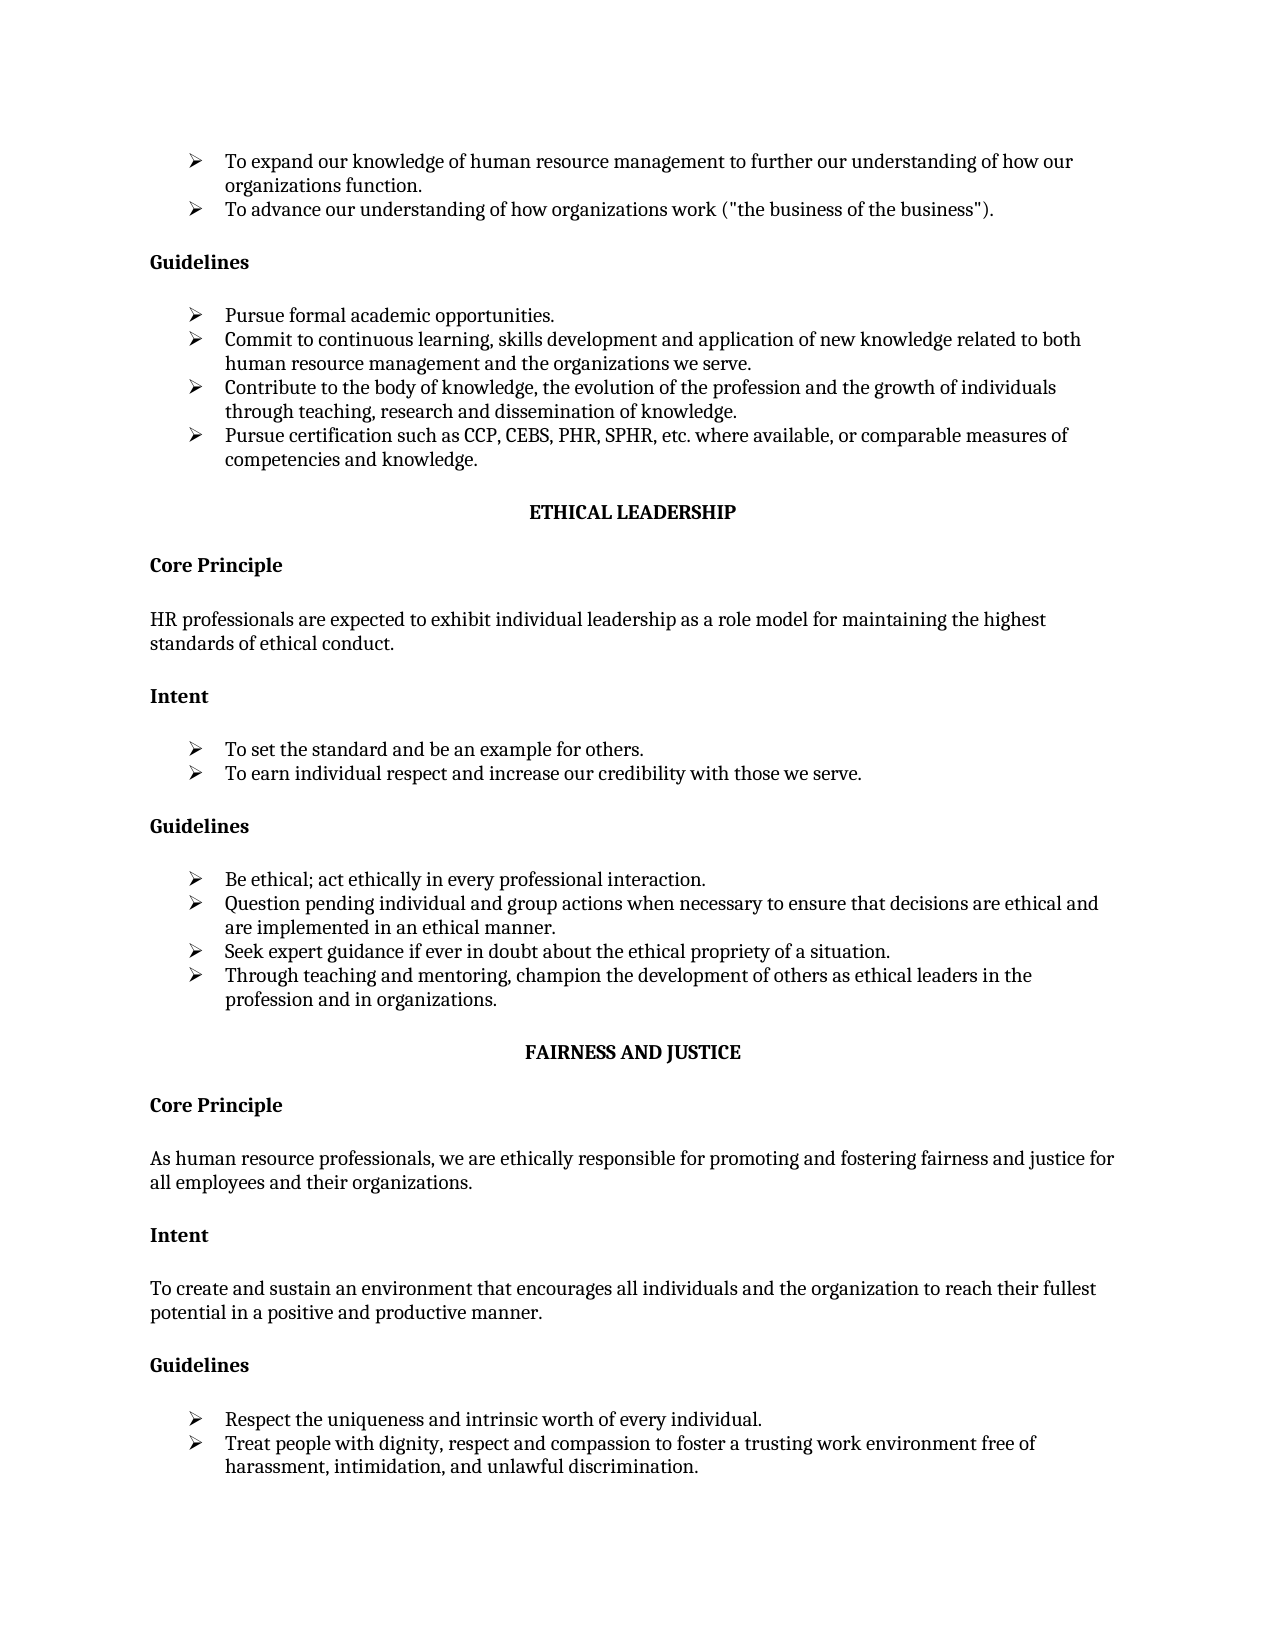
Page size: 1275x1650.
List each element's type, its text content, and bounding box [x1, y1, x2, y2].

list Pursue certification such as CCP, CEBS, PHR, SPHR, etc. where available, or comparable measures of competencies and knowledge. [187, 424, 1116, 472]
text HR professionals are expected to exhibit individual leadership as a role model for maintaining the highest standards of ethical conduct. [150, 607, 1116, 655]
list Seek expert guidance if ever in doubt about the ethical propriety of a situation. [187, 939, 1116, 963]
list To earn individual respect and increase our credibility with those we serve. [187, 761, 1116, 785]
list Commit to continuous learning, skills development and application of new knowledge related to both human resource management and the organizations we serve. [187, 328, 1116, 376]
list Question pending individual and group actions when necessary to ensure that decisions are ethical and are implemented in an ethical manner. [187, 892, 1116, 939]
text Guidelines [150, 814, 1116, 838]
text Core Principle [150, 1094, 1116, 1118]
text Guidelines [150, 1354, 1116, 1378]
list To set the standard and be an example for others. [187, 737, 1116, 761]
list Through teaching and mentoring, champion the development of others as ethical leaders in the profession and in organizations. [187, 963, 1116, 1011]
list To expand our knowledge of human resource management to further our understanding of how our organizations function. [187, 150, 1116, 198]
text Intent [150, 684, 1116, 708]
text Guidelines [150, 251, 1116, 275]
text Intent [150, 1224, 1116, 1248]
list Respect the uniqueness and intrinsic worth of every individual. [187, 1407, 1116, 1431]
list Treat people with dignity, respect and compassion to foster a trusting work environment free of harassment, intimidation, and unlawful discrimination. [187, 1431, 1116, 1479]
text To create and sustain an environment that encourages all individuals and the organization to reach their fullest potential in a positive and productive manner. [150, 1277, 1116, 1325]
list To advance our understanding of how organizations work ("the business of the business"). [187, 198, 1116, 222]
list Pursue formal academic opportunities. [187, 304, 1116, 328]
text Core Principle [150, 554, 1116, 578]
list Contribute to the body of knowledge, the evolution of the profession and the growth of individuals through teaching, research and dissemination of knowledge. [187, 376, 1116, 424]
text As human resource professionals, we are ethically responsible for promoting and fostering fairness and justice for all employees and their organizations. [150, 1147, 1116, 1195]
text FAIRNESS AND JUSTICE [150, 1041, 1116, 1064]
list Be ethical; act ethically in every professional interaction. [187, 868, 1116, 892]
text ETHICAL LEADERSHIP [150, 501, 1116, 525]
